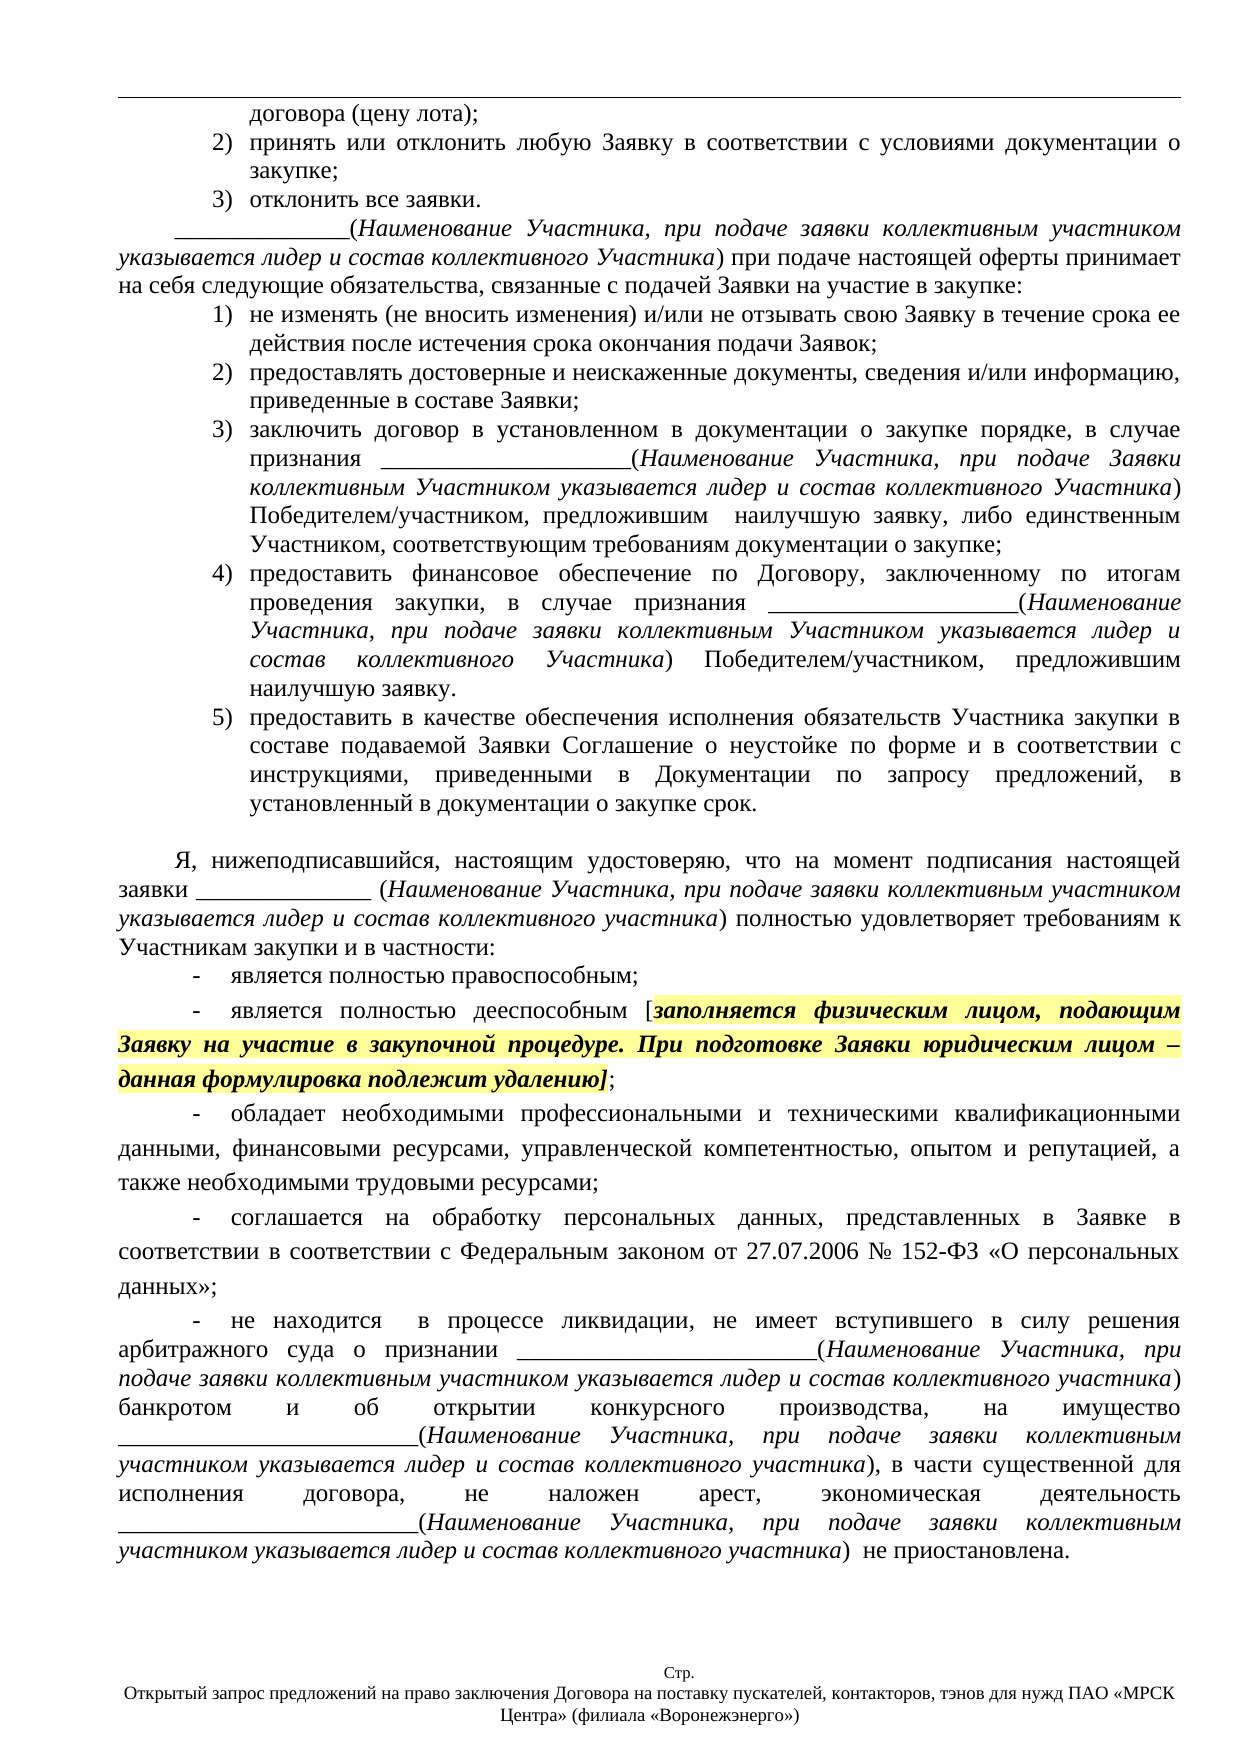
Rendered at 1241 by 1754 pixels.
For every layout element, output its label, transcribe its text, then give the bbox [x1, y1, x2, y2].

list отклонить все заявки. [212, 184, 1181, 213]
list принять или отклонить любую Заявку в соответствии с условиями документации о закупке; [212, 127, 1181, 184]
list предоставлять достоверные и неискаженные документы, сведения и/или информацию, приведенные в составе Заявки; [212, 357, 1181, 414]
list не изменять (не вносить изменения) и/или не отзывать свою Заявку в течение срока ее действия после истечения срока окончания подачи Заявок; [212, 299, 1181, 357]
text ______________(Наименование Участника, при подаче заявки коллективным участником указывается лидер и состав коллективного Участника) при подаче настоящей оферты принимает на себя следующие обязательства, связанные с подачей Заявки на участие в закупке: [118, 213, 1181, 299]
text Я, нижеподписавшийся, настоящим удостоверяю, что на момент подписания настоящей заявки ______________ (Наименование Участника, при подаче заявки коллективным участником указывается лидер и состав коллективного участника) полностью удовлетворяет требованиям к Участникам закупки и в частности: [118, 846, 1181, 961]
list является полностью дееспособным [заполняется физическим лицом, подающим Заявку на участие в закупочной процедуре. При подготовке Заявки юридическим лицом – данная формулировка подлежит удалению]; [118, 1058, 1181, 1093]
list предоставить в качестве обеспечения исполнения обязательств Участника закупки в составе подаваемой Заявки Соглашение о неустойке по форме и в соответствии с инструкциями, приведенными в Документации по запросу предложений, в установленный в документации о закупке срок. [212, 702, 1181, 817]
list заключить договор в установленном в документации о закупке порядке, в случае признания ____________________(Наименование Участника, при подаче Заявки коллективным Участником указывается лидер и состав коллективного Участника) Победителем/участником, предложившим наилучшую заявку, либо единственным Участником, соответствующим требованиям документации о закупке; [212, 414, 1181, 558]
list является полностью дееспособным [заполняется физическим лицом, подающим Заявку на участие в закупочной процедуре. При подготовке Заявки юридическим лицом – данная формулировка подлежит удалению]; [118, 995, 1181, 1030]
list не находится в процессе ликвидации, не имеет вступившего в силу решения арбитражного суда о признании ________________________(Наименование Участника, при подаче заявки коллективным участником указывается лидер и состав коллективного участника) банкротом и об открытии конкурсного производства, на имущество ________________________(Наименование Участника, при подаче заявки коллективным участником указывается лидер и состав коллективного участника), в части существенной для исполнения договора, не наложен арест, экономическая деятельность ________________________(Наименование Участника, при подаче заявки коллективным участником указывается лидер и состав коллективного участника) не приостановлена. [118, 1305, 1181, 1564]
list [212, 98, 1181, 127]
list является полностью правоспособным; [118, 961, 1181, 989]
list обладает необходимыми профессиональными и техническими квалификационными данными, финансовыми ресурсами, управленческой компетентностью, опытом и репутацией, а также необходимыми трудовыми ресурсами; [118, 1098, 1181, 1196]
list предоставить финансовое обеспечение по Договору, заключенному по итогам проведения закупки, в случае признания ____________________(Наименование Участника, при подаче заявки коллективным Участником указывается лидер и состав коллективного Участника) Победителем/участником, предложившим наилучшую заявку. [212, 558, 1181, 702]
list соглашается на обработку персональных данных, представленных в Заявке в соответствии в соответствии с Федеральным законом от 27.07.2006 № 152-ФЗ «О персональных данных»; [118, 1202, 1181, 1299]
